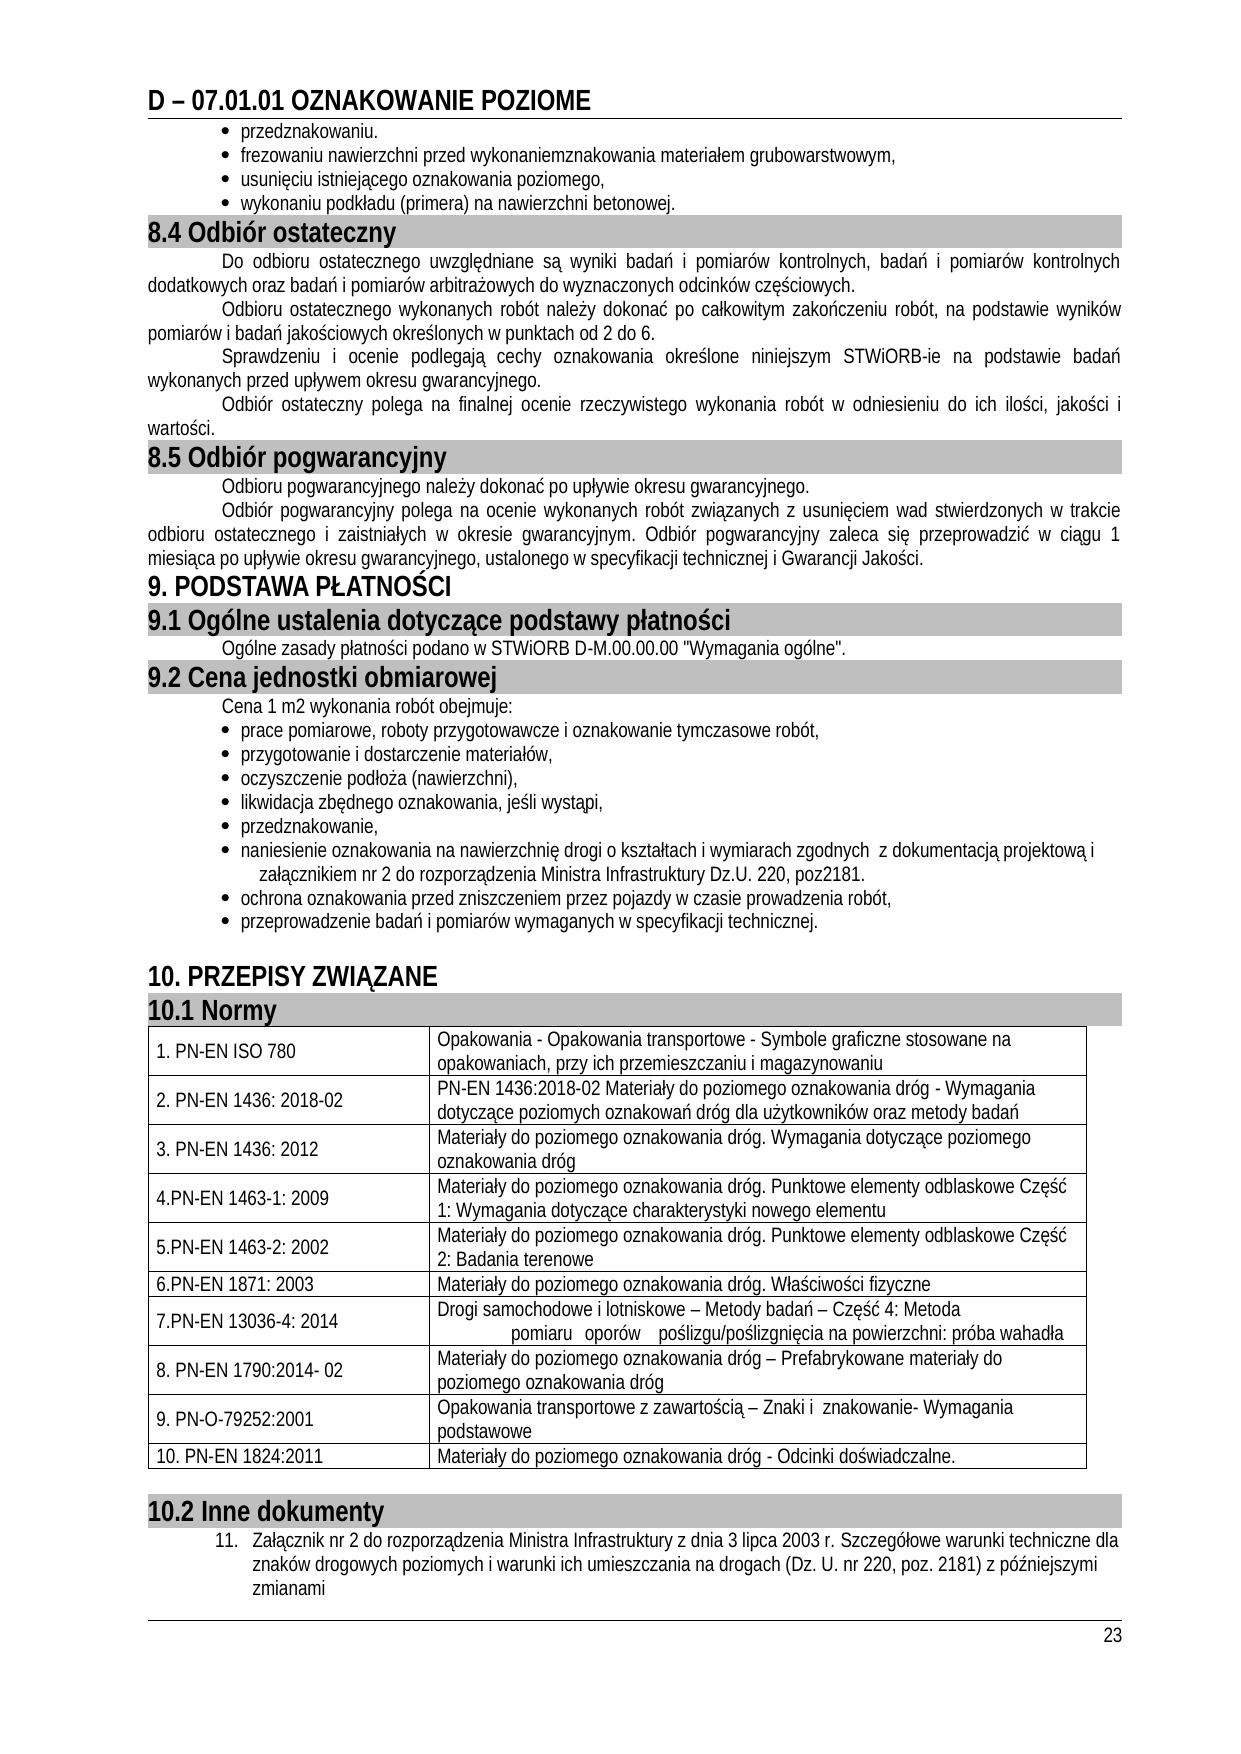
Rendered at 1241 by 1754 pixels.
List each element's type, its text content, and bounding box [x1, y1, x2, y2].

table_cell Opakowania transportowe z zawartością – Znaki i znakowanie- Wymagania podstawowe [430, 1395, 1086, 1443]
text Odbioru ostatecznego wykonanych robót należy dokonać po całkowitym zakończeniu robót, na podstawie wyników pomiarów i badań jakościowych określonych w punktach od 2 do 6. [148, 296, 1122, 344]
table_cell 5.PN-EN 1463-2: 2002 [149, 1223, 429, 1271]
table_cell PN-EN 1436:2018-02 Materiały do poziomego oznakowania dróg - Wymagania dotyczące poziomych oznakowań dróg dla użytkowników oraz metody badań [430, 1076, 1086, 1124]
subtitle wykonaniu podkładu (primera) na nawierzchni betonowej. [222, 191, 1122, 215]
subtitle 10. PRZEPISY ZWIĄZANE [148, 959, 1122, 993]
table_cell Materiały do poziomego oznakowania dróg – Prefabrykowane materiały do poziomego oznakowania dróg [430, 1346, 1086, 1394]
text Do odbioru ostatecznego uwzględniane są wyniki badań i pomiarów kontrolnych, badań i pomiarów kontrolnych dodatkowych oraz badań i pomiarów arbitrażowych do wyznaczonych odcinków częściowych. [148, 248, 1122, 296]
table_header Opakowania - Opakowania transportowe - Symbole graficzne stosowane na opakowaniach, przy ich przemieszczaniu i magazynowaniu [430, 1027, 1086, 1075]
subtitle przygotowanie i dostarczenie materiałów, [222, 742, 1122, 766]
table_cell Materiały do poziomego oznakowania dróg. Punktowe elementy odblaskowe Część 2: Badania terenowe [430, 1223, 1086, 1271]
text Cena 1 m2 wykonania robót obejmuje: [148, 694, 1122, 718]
table_cell 3. PN-EN 1436: 2012 [149, 1125, 429, 1173]
subtitle ochrona oznakowania przed zniszczeniem przez pojazdy w czasie prowadzenia robót, [222, 885, 1122, 909]
subtitle przeprowadzenie badań i pomiarów wymaganych w specyfikacji technicznej. [222, 909, 1122, 933]
subtitle usunięciu istniejącego oznakowania poziomego, [222, 167, 1122, 191]
subtitle 10.1 Normy [148, 993, 1122, 1026]
text Odbiór pogwarancyjny polega na ocenie wykonanych robót związanych z usunięciem wad stwierdzonych w trakcie odbioru ostatecznego i zaistniałych w okresie gwarancyjnym. Odbiór pogwarancyjny zaleca się przeprowadzić w ciągu 1 miesiąca po upływie okresu gwarancyjnego, ustalonego w specyfikacji technicznej i Gwarancji Jakości. [148, 498, 1122, 569]
subtitle 9. PODSTAWA PŁATNOŚCI [148, 569, 1122, 603]
table_cell 7.PN-EN 13036-4: 2014 [149, 1297, 429, 1345]
table_cell 6.PN-EN 1871: 2003 [149, 1272, 429, 1296]
table_cell 10. PN-EN 1824:2011 [149, 1444, 429, 1468]
text Sprawdzeniu i ocenie podlegają cechy oznakowania określone niniejszym STWiORB-ie na podstawie badań wykonanych przed upływem okresu gwarancyjnego. [148, 344, 1122, 392]
table_cell Drogi samochodowe i lotniskowe – Metody badań – Część 4: Metoda pomiaru oporów poślizgu/poślizgnięcia na powierzchni: próba wahadła [430, 1297, 1086, 1345]
table_cell 9. PN-O-79252:2001 [149, 1395, 429, 1443]
title Załącznik nr 2 do rozporządzenia Ministra Infrastruktury z dnia 3 lipca 2003 r. Szczegółowe warunki techniczne dla znaków drogowych poziomych i warunki ich umieszczania na drogach (Dz. U. nr 220, poz. 2181) z późniejszymi zmianami [215, 1528, 1122, 1600]
table_cell Materiały do poziomego oznakowania dróg. Wymagania dotyczące poziomego oznakowania dróg [430, 1125, 1086, 1173]
subtitle 9.1 Ogólne ustalenia dotyczące podstawy płatności [148, 603, 1122, 636]
subtitle 8.4 Odbiór ostateczny [148, 215, 1122, 248]
subtitle 10.2 Inne dokumenty [148, 1494, 1122, 1528]
subtitle frezowaniu nawierzchni przed wykonaniemznakowania materiałem grubowarstwowym, [222, 143, 1122, 167]
table_cell Materiały do poziomego oznakowania dróg - Odcinki doświadczalne. [430, 1444, 1086, 1468]
subtitle 8.5 Odbiór pogwarancyjny [148, 440, 1122, 474]
subtitle przedznakowanie, [222, 813, 1122, 837]
table_cell 4.PN-EN 1463-1: 2009 [149, 1174, 429, 1222]
table_cell Materiały do poziomego oznakowania dróg. Właściwości fizyczne [430, 1272, 1086, 1296]
table_cell Materiały do poziomego oznakowania dróg. Punktowe elementy odblaskowe Część 1: Wymagania dotyczące charakterystyki nowego elementu [430, 1174, 1086, 1222]
subtitle przedznakowaniu. [222, 119, 1122, 143]
subtitle prace pomiarowe, roboty przygotowawcze i oznakowanie tymczasowe robót, [222, 718, 1122, 742]
text Ogólne zasady płatności podano w STWiORB D-M.00.00.00 "Wymagania ogólne". [148, 636, 1122, 660]
text Odbiór ostateczny polega na finalnej ocenie rzeczywistego wykonania robót w odniesieniu do ich ilości, jakości i wartości. [148, 392, 1122, 440]
table_cell 2. PN-EN 1436: 2018-02 [149, 1076, 429, 1124]
subtitle likwidacja zbędnego oznakowania, jeśli wystąpi, [222, 789, 1122, 813]
subtitle oczyszczenie podłoża (nawierzchni), [222, 766, 1122, 789]
table_header 1. PN-EN ISO 780 [149, 1027, 429, 1075]
subtitle naniesienie oznakowania na nawierzchnię drogi o kształtach i wymiarach zgodnych z dokumentacją projektową i załącznikiem nr 2 do rozporządzenia Ministra Infrastruktury Dz.U. 220, poz2181. [222, 837, 1122, 885]
subtitle 9.2 Cena jednostki obmiarowej [148, 660, 1122, 694]
table_cell 8. PN-EN 1790:2014- 02 [149, 1346, 429, 1394]
text Odbioru pogwarancyjnego należy dokonać po upływie okresu gwarancyjnego. [148, 474, 1122, 498]
